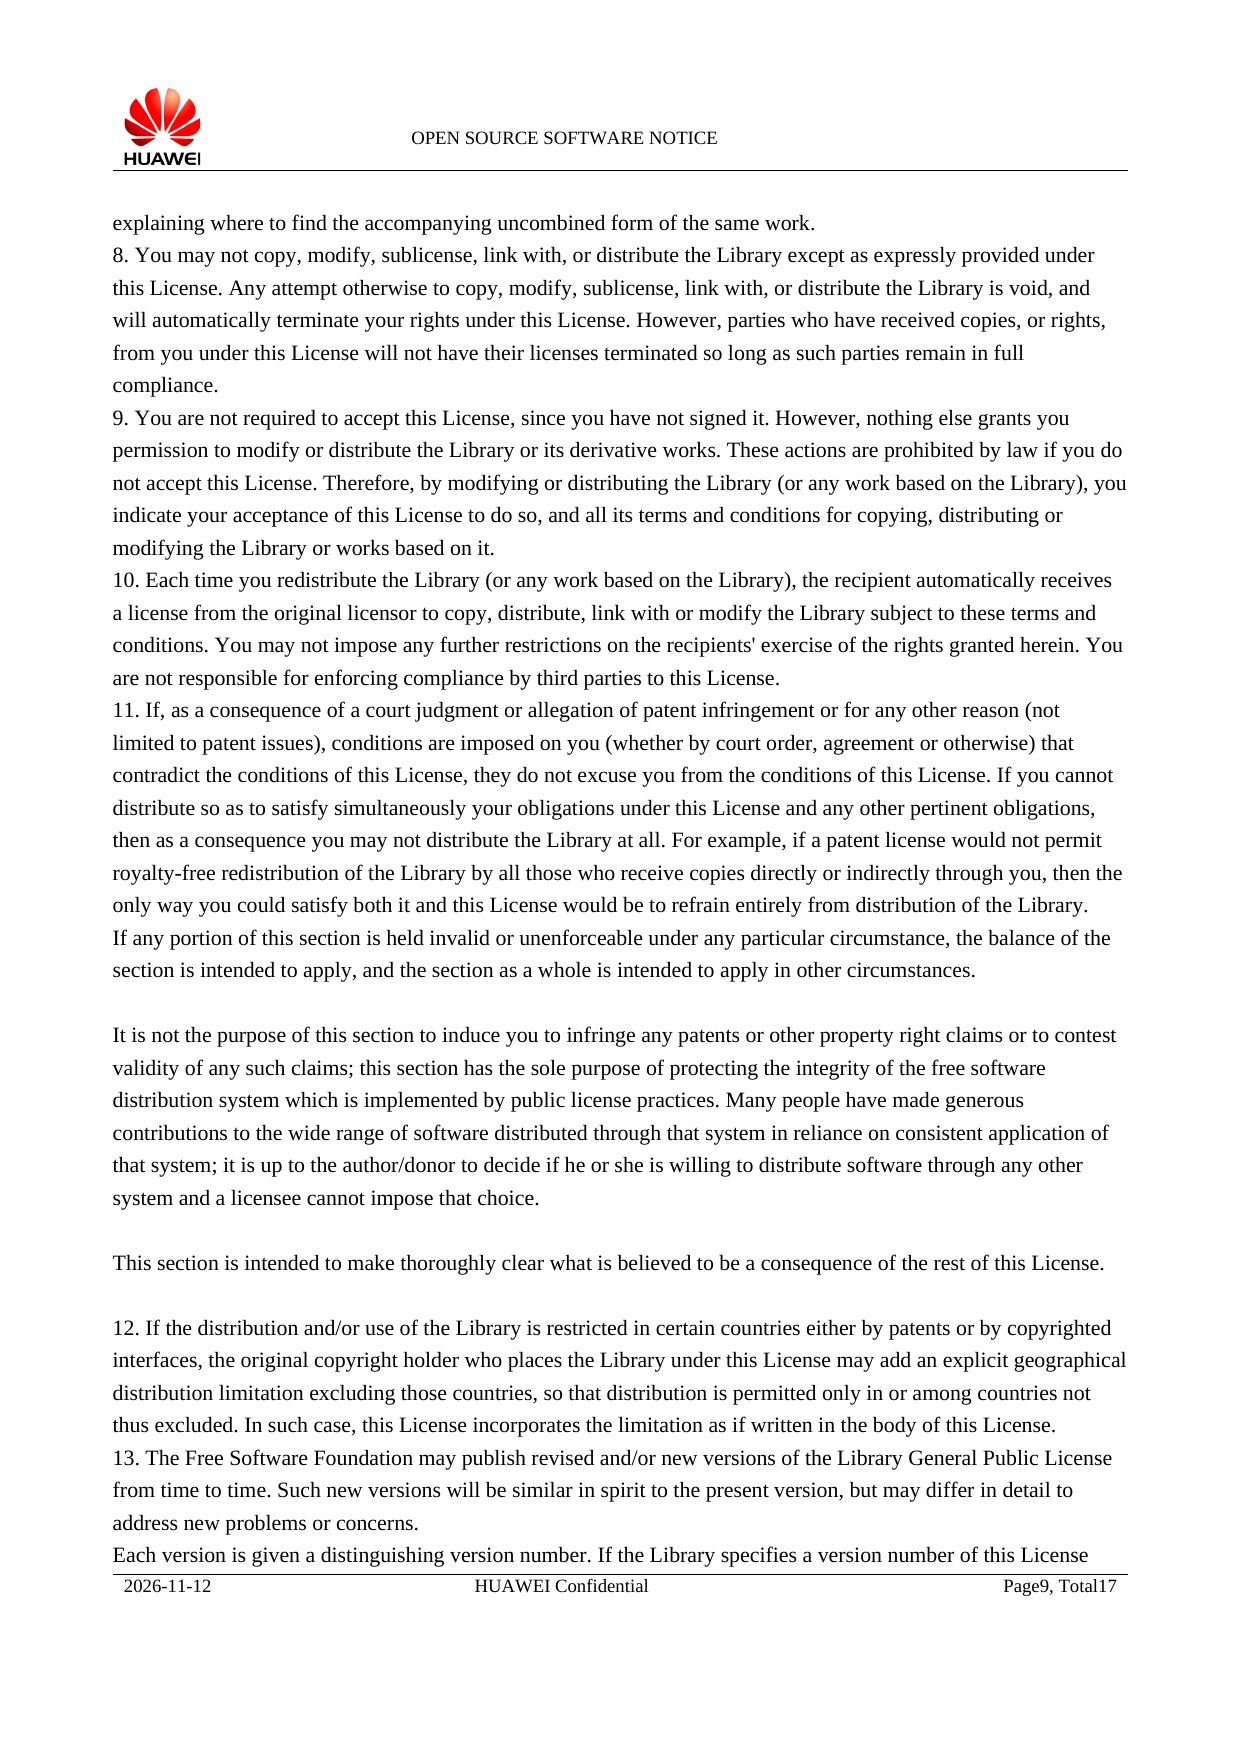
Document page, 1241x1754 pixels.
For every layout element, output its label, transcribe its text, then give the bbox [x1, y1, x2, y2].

picture [124, 88, 201, 165]
